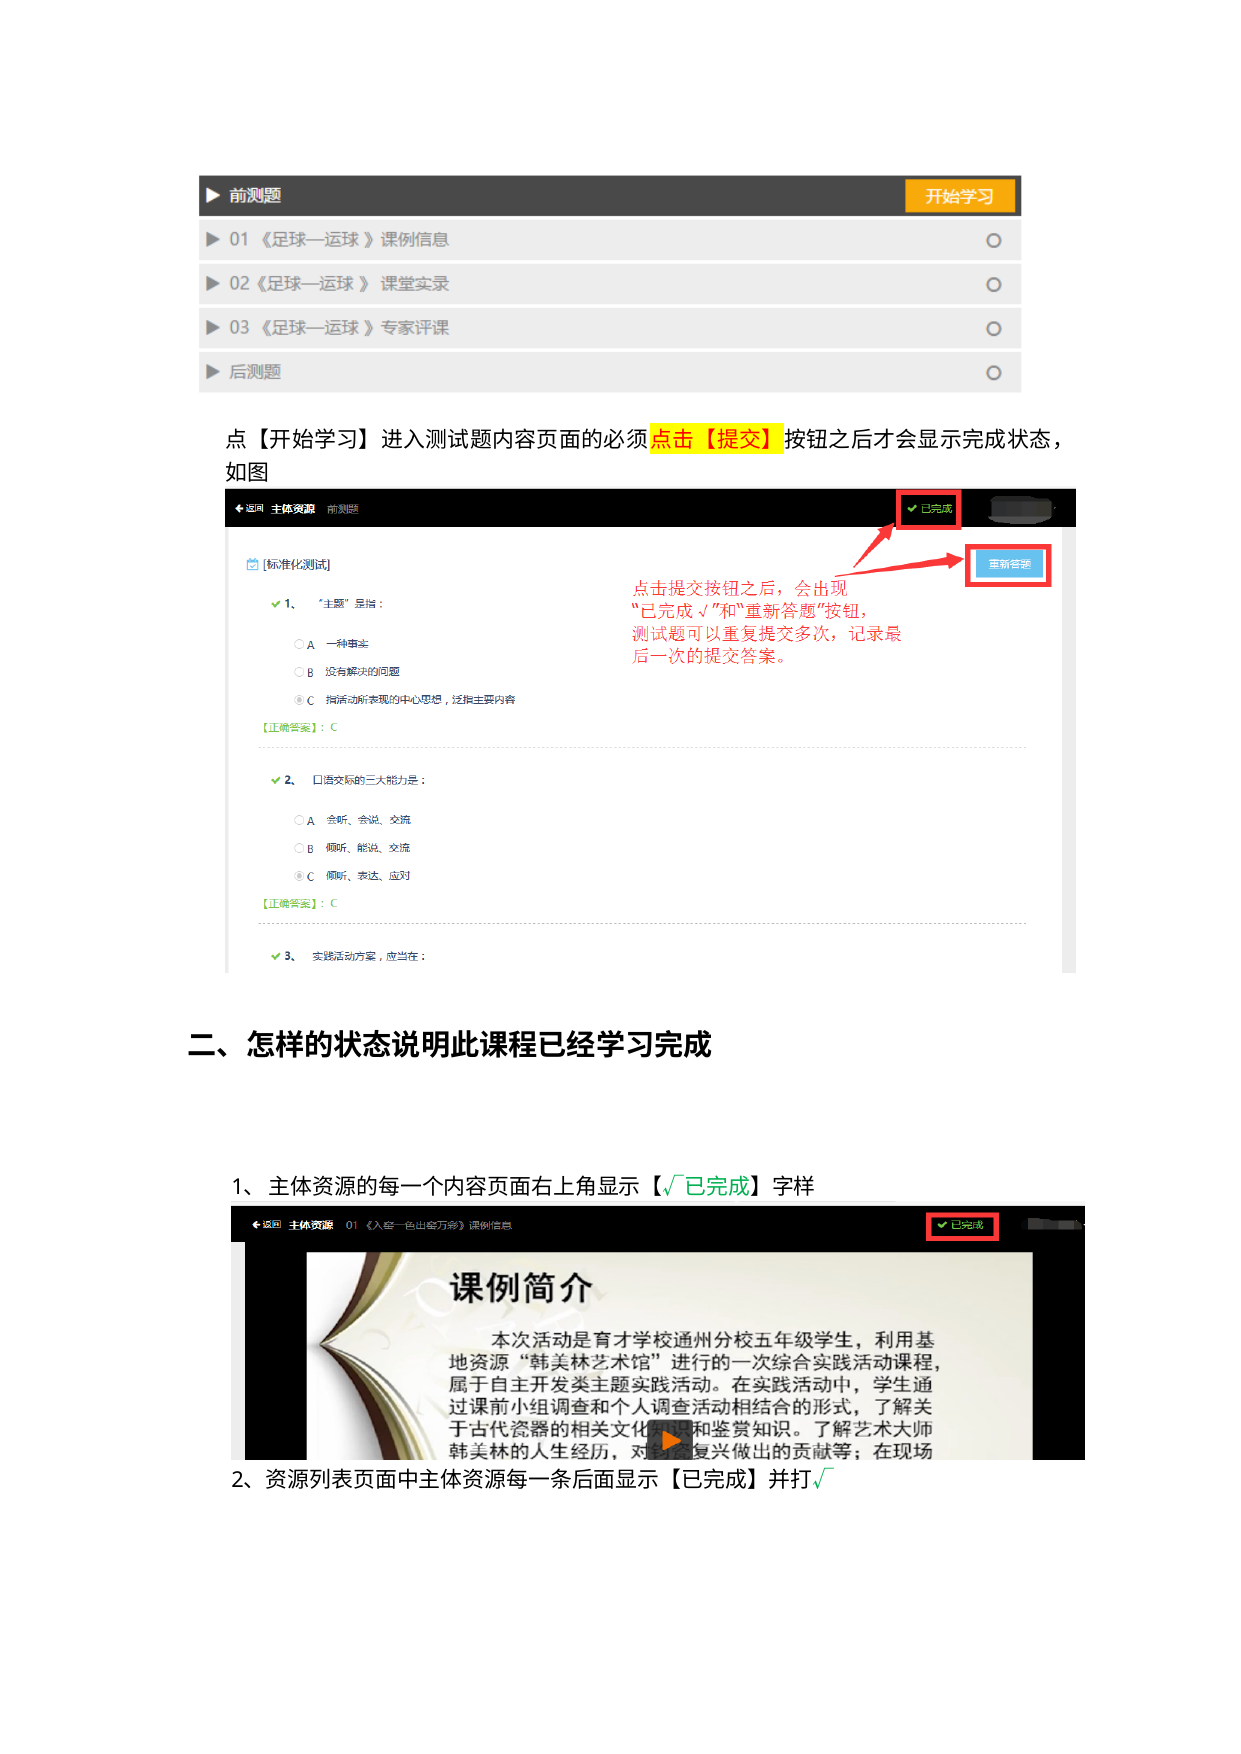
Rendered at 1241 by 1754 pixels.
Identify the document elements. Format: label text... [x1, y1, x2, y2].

picture [187, 161, 1047, 395]
text 2、资源列表页面中主体资源每一条后面显示【已完成】并打√ [187, 1461, 1053, 1494]
list 点【开始学习】进入测试题内容页面的必须点击【提交】按钮之后才会显示完成状态，如图 [225, 422, 1053, 486]
picture [231, 1201, 1085, 1460]
list 主体资源的每一个内容页面右上角显示【√已完成】字样 [231, 1169, 1053, 1201]
picture [225, 486, 1076, 973]
subtitle 二、怎样的状态说明此课程已经学习完成 [187, 1010, 1053, 1075]
